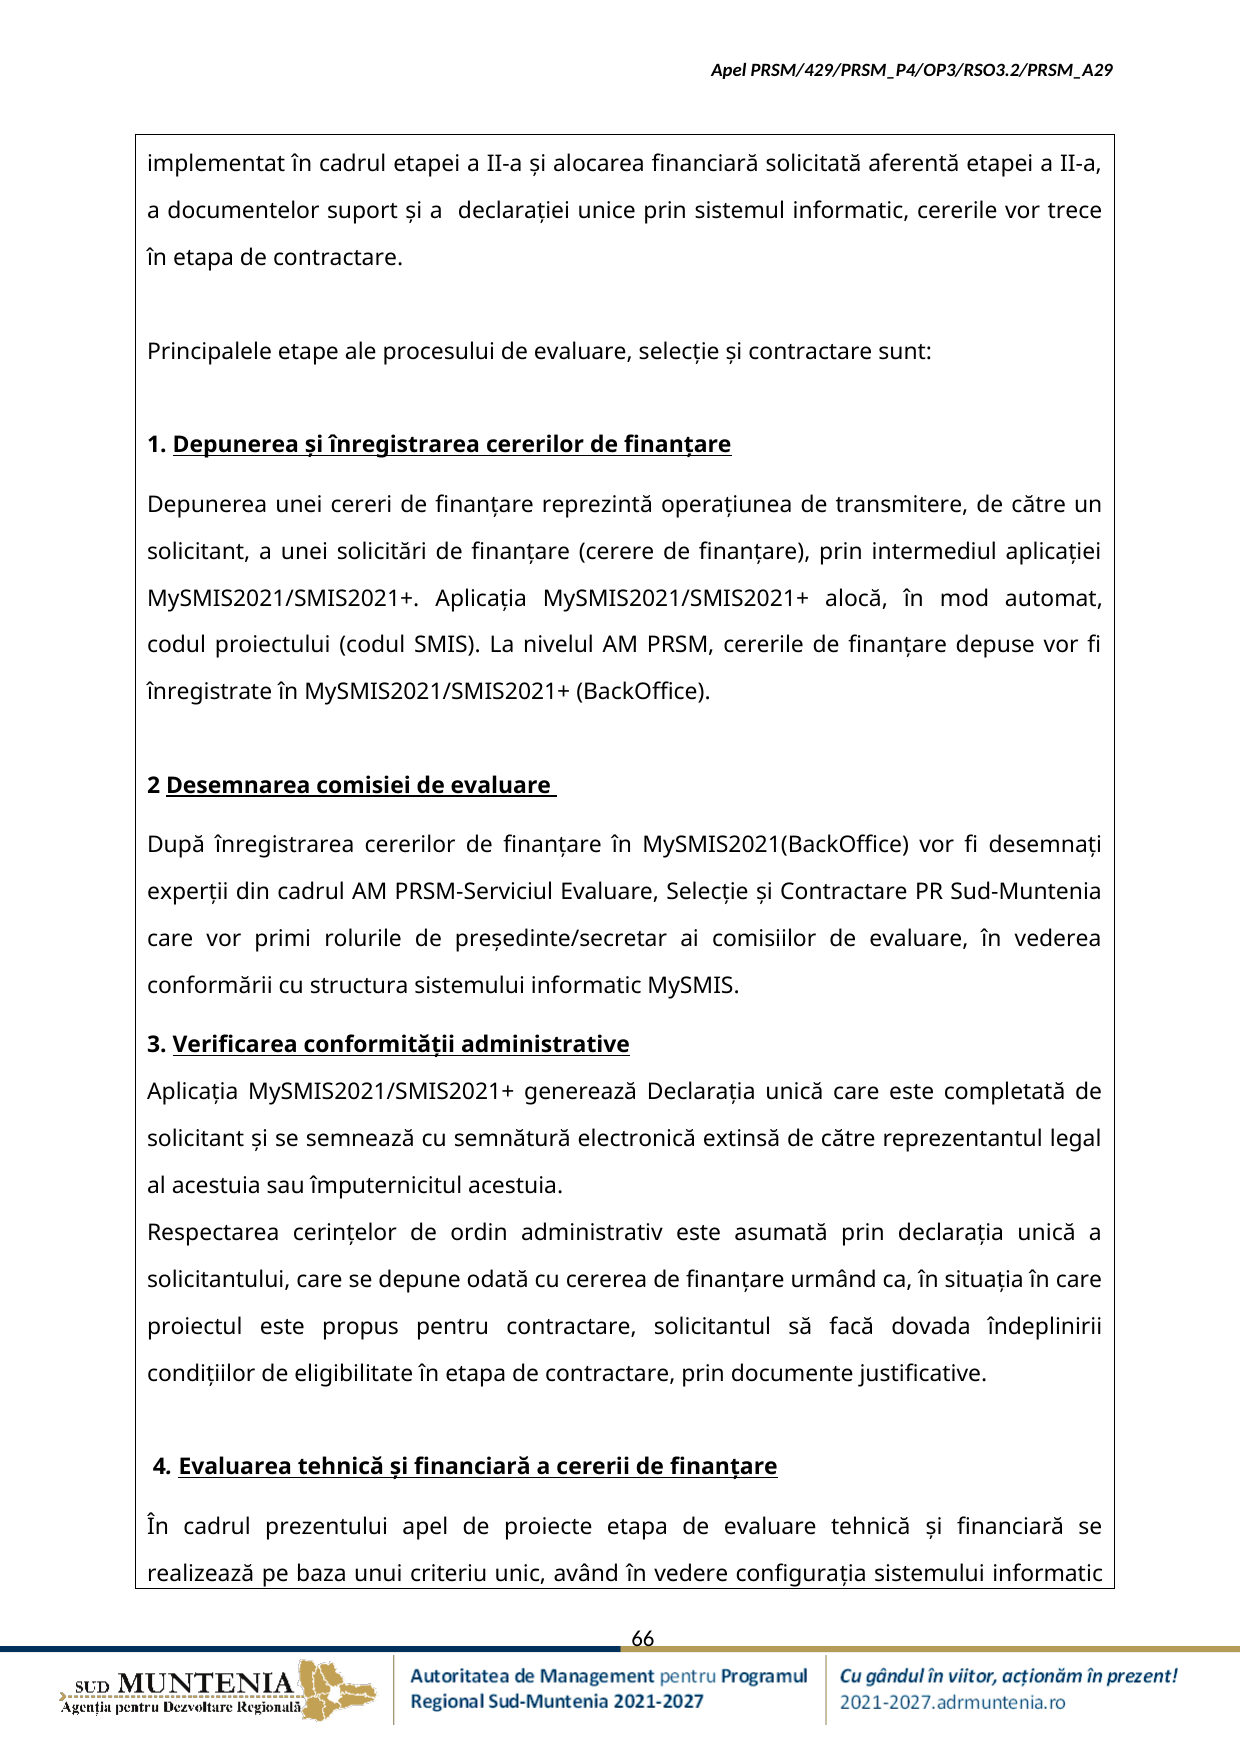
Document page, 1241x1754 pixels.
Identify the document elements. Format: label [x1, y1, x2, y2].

picture [0, 1646, 1241, 1726]
table_header [136, 135, 1114, 1588]
